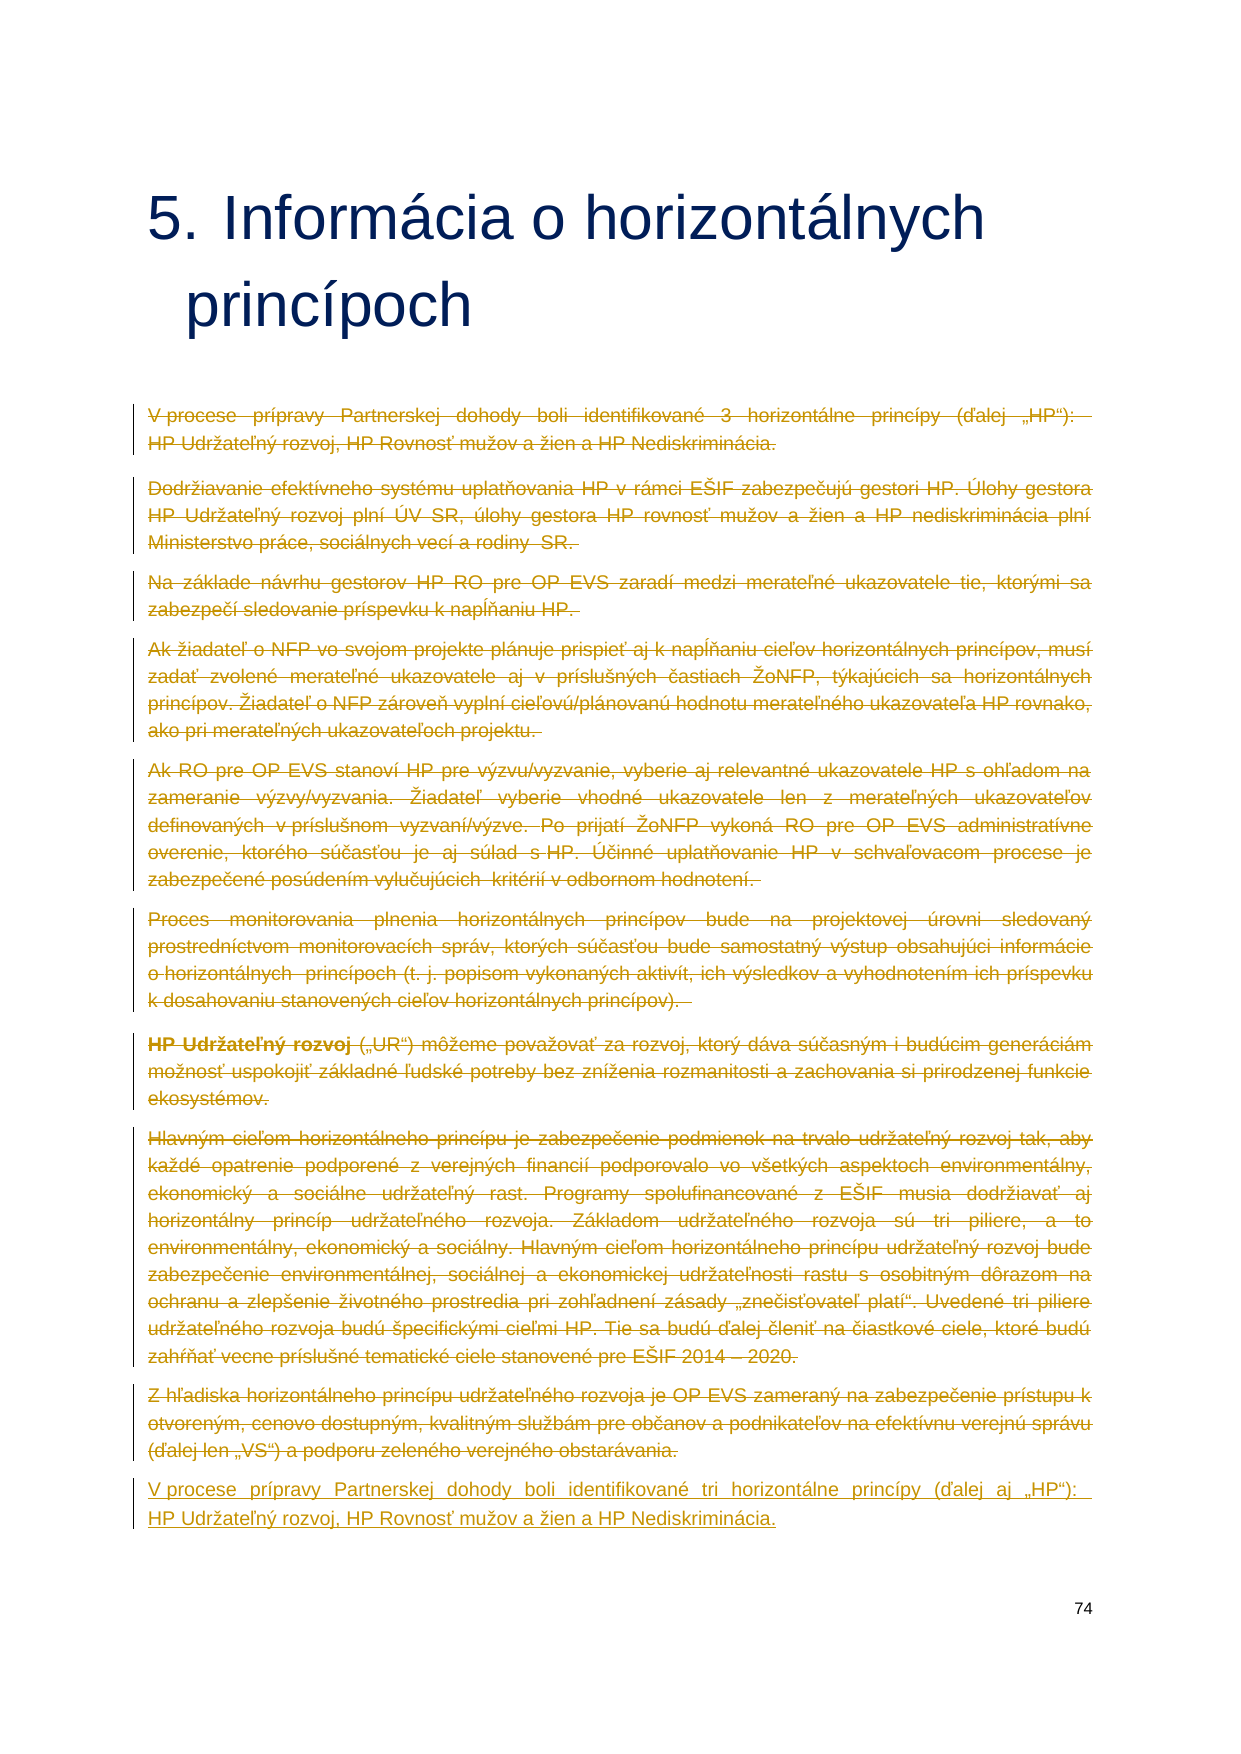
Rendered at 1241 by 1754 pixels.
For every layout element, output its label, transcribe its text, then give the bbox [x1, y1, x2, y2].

subtitle Informácia o horizontálnych princípoch [148, 181, 1092, 339]
